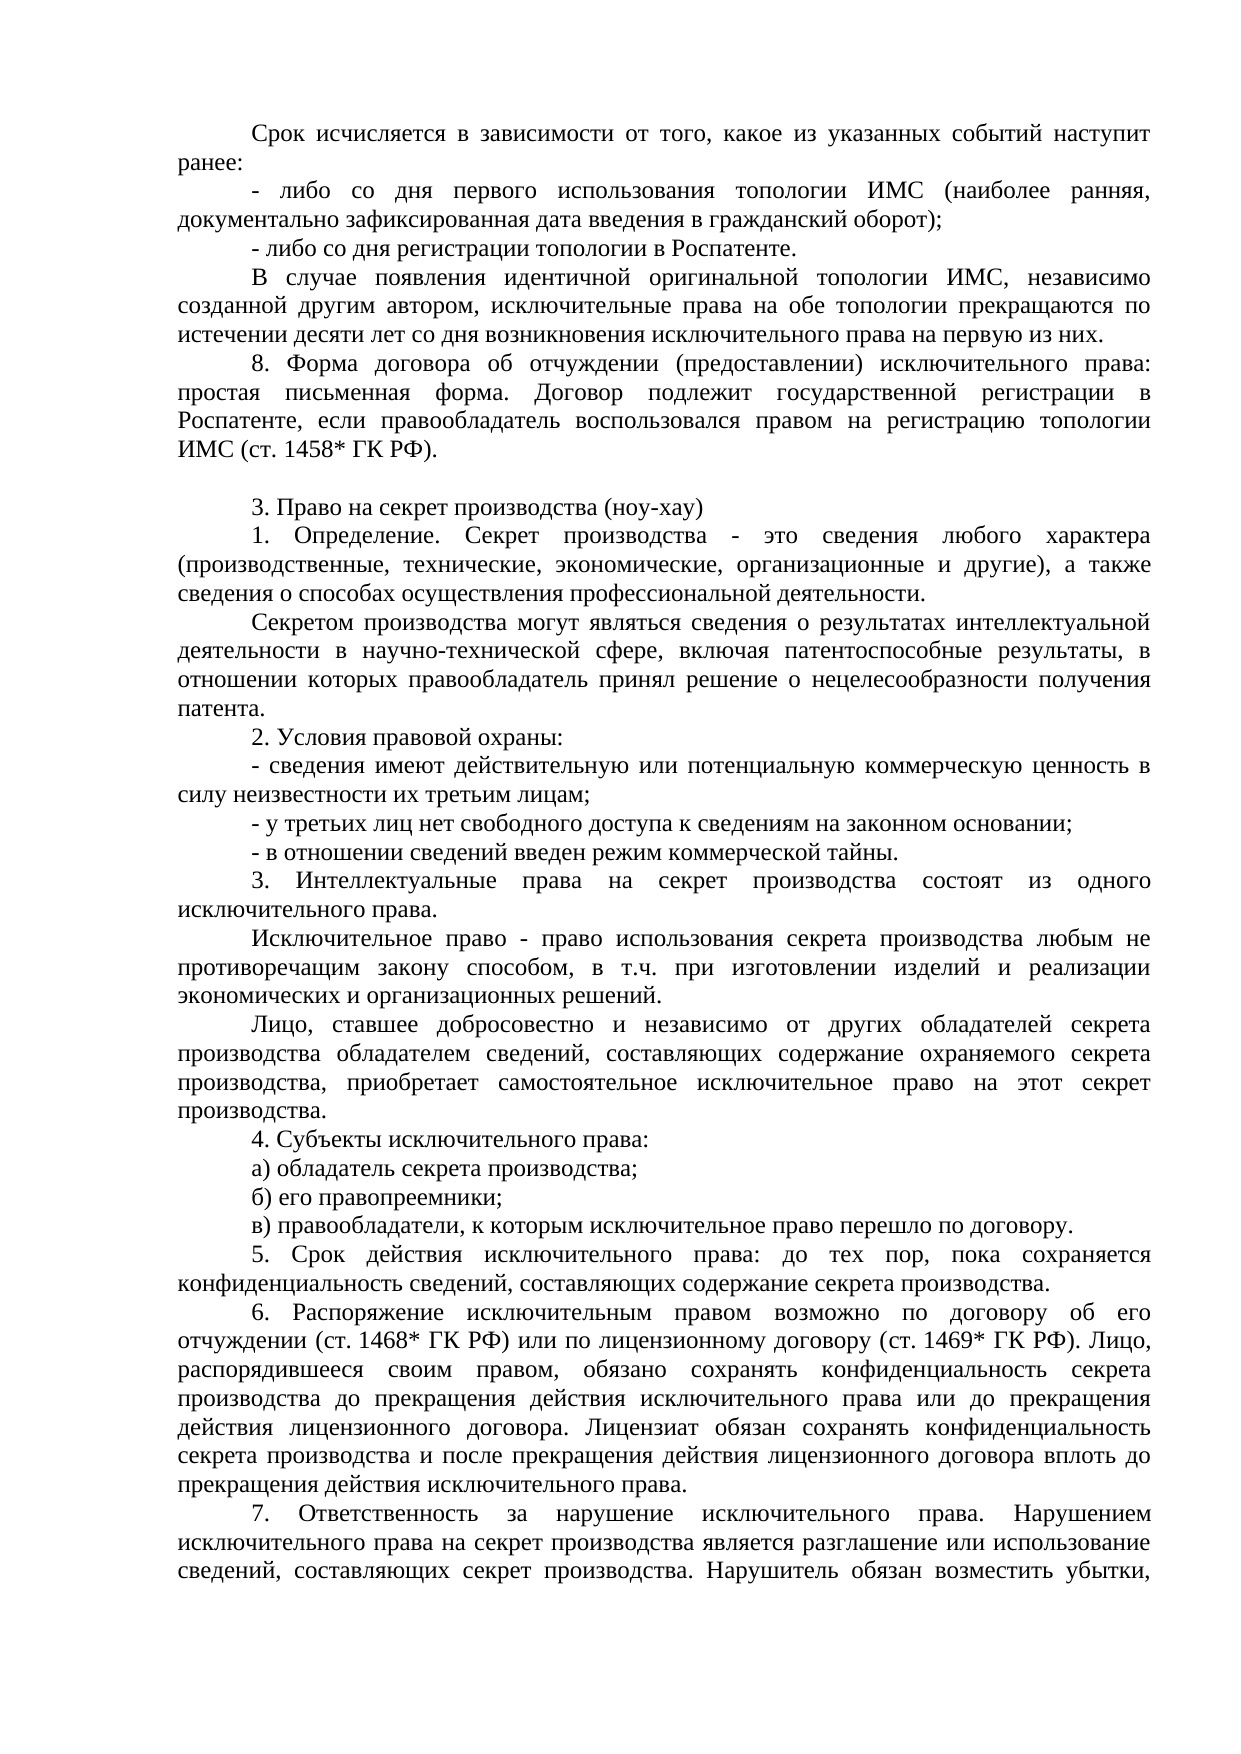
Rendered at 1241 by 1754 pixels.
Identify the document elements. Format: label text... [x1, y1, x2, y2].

text Исключительное право - право использования секрета производства любым не противоречащим закону способом, в т.ч. при изготовлении изделий и реализации экономических и организационных решений. [177, 923, 1152, 1009]
text 1. Определение. Секрет производства - это сведения любого характера (производственные, технические, экономические, организационные и другие), а также сведения о способах осуществления профессиональной деятельности. [177, 521, 1152, 607]
text 3. Интеллектуальные права на секрет производства состоят из одного исключительного права. [177, 866, 1152, 923]
text 4. Субъекты исключительного права: [177, 1124, 1152, 1153]
text - в отношении сведений введен режим коммерческой тайны. [177, 837, 1152, 866]
text б) его правопреемники; [177, 1182, 1152, 1211]
text - либо со дня регистрации топологии в Роспатенте. [177, 233, 1152, 262]
text 8. Форма договора об отчуждении (предоставлении) исключительного права: простая письменная форма. Договор подлежит государственной регистрации в Роспатенте, если правообладатель воспользовался правом на регистрацию топологии ИМС (ст. 1458* ГК РФ). [177, 348, 1152, 463]
text - либо со дня первого использования топологии ИМС (наиболее ранняя, документально зафиксированная дата введения в гражданский оборот); [177, 176, 1152, 233]
text а) обладатель секрета производства; [177, 1153, 1152, 1182]
text 3. Право на секрет производства (ноу-хау) [177, 492, 1152, 521]
text - у третьих лиц нет свободного доступа к сведениям на законном основании; [177, 808, 1152, 837]
text в) правообладатели, к которым исключительное право перешло по договору. [177, 1211, 1152, 1239]
text В случае появления идентичной оригинальной топологии ИМС, независимо созданной другим автором, исключительные права на обе топологии прекращаются по истечении десяти лет со дня возникновения исключительного права на первую из них. [177, 262, 1152, 348]
text 5. Срок действия исключительного права: до тех пор, пока сохраняется конфиденциальность сведений, составляющих содержание секрета производства. [177, 1239, 1152, 1297]
text 2. Условия правовой охраны: [177, 722, 1152, 751]
text - сведения имеют действительную или потенциальную коммерческую ценность в силу неизвестности их третьим лицам; [177, 751, 1152, 808]
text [177, 1498, 1152, 1584]
text Срок исчисляется в зависимости от того, какое из указанных событий наступит ранее: [177, 118, 1152, 176]
text Секретом производства могут являться сведения о результатах интеллектуальной деятельности в научно-технической сфере, включая патентоспособные результаты, в отношении которых правообладатель принял решение о нецелесообразности получения патента. [177, 607, 1152, 722]
text Лицо, ставшее добросовестно и независимо от других обладателей секрета производства обладателем сведений, составляющих содержание охраняемого секрета производства, приобретает самостоятельное исключительное право на этот секрет производства. [177, 1009, 1152, 1124]
text 6. Распоряжение исключительным правом возможно по договору об его отчуждении (ст. 1468* ГК РФ) или по лицензионному договору (ст. 1469* ГК РФ). Лицо, распорядившееся своим правом, обязано сохранять конфиденциальность секрета производства до прекращения действия исключительного права или до прекращения действия лицензионного договора. Лицензиат обязан сохранять конфиденциальность секрета производства и после прекращения действия лицензионного договора вплоть до прекращения действия исключительного права. [177, 1297, 1152, 1498]
